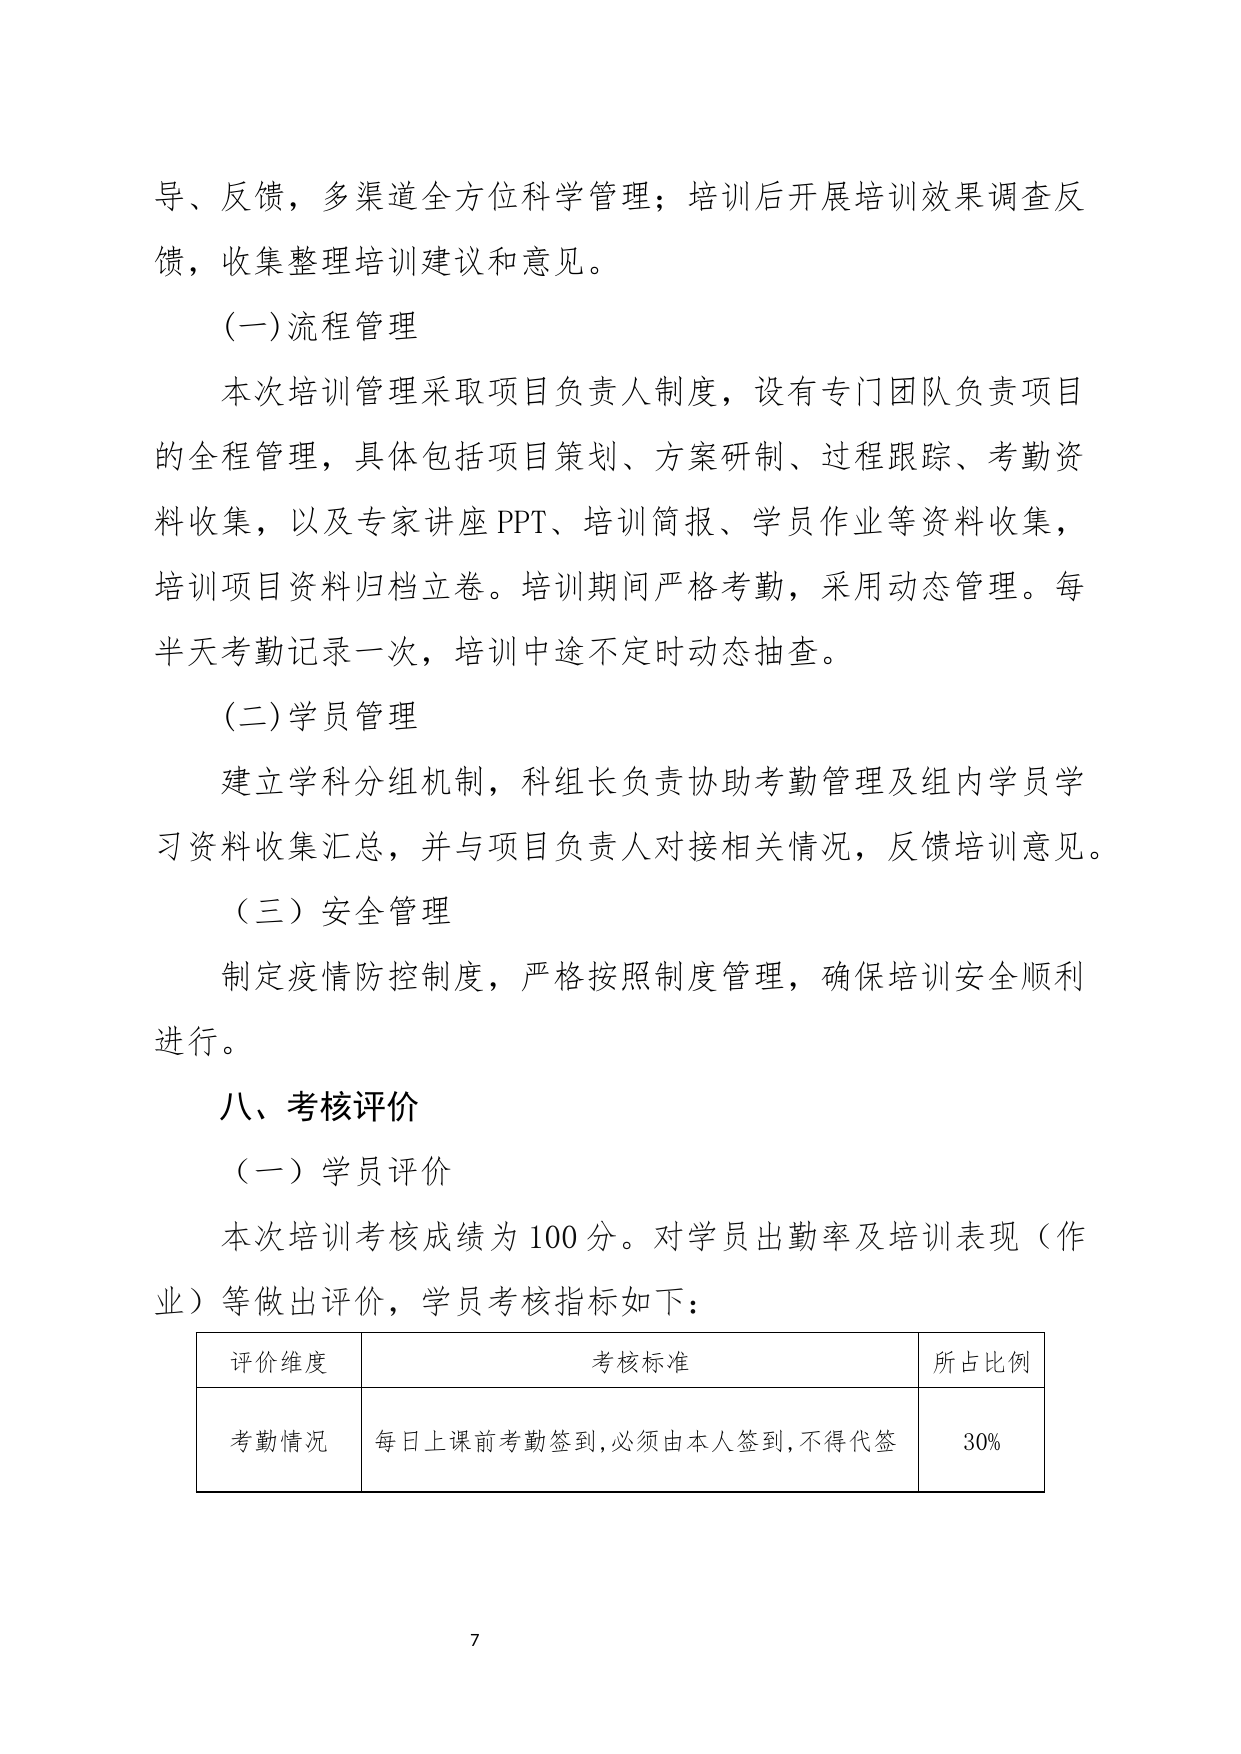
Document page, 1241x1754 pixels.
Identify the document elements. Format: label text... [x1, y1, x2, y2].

table_header 所占比例 [919, 1333, 1044, 1387]
text （一）学员评价 [152, 1137, 1088, 1202]
text 制定疫情防控制度，严格按照制度管理，确保培训安全顺利进行。 [152, 942, 1088, 1072]
table_header 考核标准 [362, 1333, 918, 1387]
table_header 评价维度 [197, 1333, 361, 1387]
table_cell 每日上课前考勤签到,必须由本人签到,不得代签 [362, 1388, 918, 1491]
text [152, 162, 1088, 292]
text 本次培训管理采取项目负责人制度，设有专门团队负责项目的全程管理，具体包括项目策划、方案研制、过程跟踪、考勤资料收集，以及专家讲座PPT、培训简报、学员作业等资料收集，培训项目资料归档立卷。培训期间严格考勤，采用动态管理。每半天考勤记录一次，培训中途不定时动态抽查。 [152, 357, 1088, 682]
table_cell 30% [919, 1388, 1044, 1491]
text （三）安全管理 [152, 877, 1088, 942]
text 本次培训考核成绩为100分。对学员出勤率及培训表现（作业）等做出评价，学员考核指标如下： [152, 1202, 1088, 1332]
text (一)流程管理 [152, 292, 1088, 357]
text 建立学科分组机制，科组长负责协助考勤管理及组内学员学习资料收集汇总，并与项目负责人对接相关情况，反馈培训意见。 [152, 747, 1088, 877]
table_cell 考勤情况 [197, 1388, 361, 1491]
list 考核评价 [152, 1072, 1088, 1137]
text (二)学员管理 [152, 682, 1088, 747]
